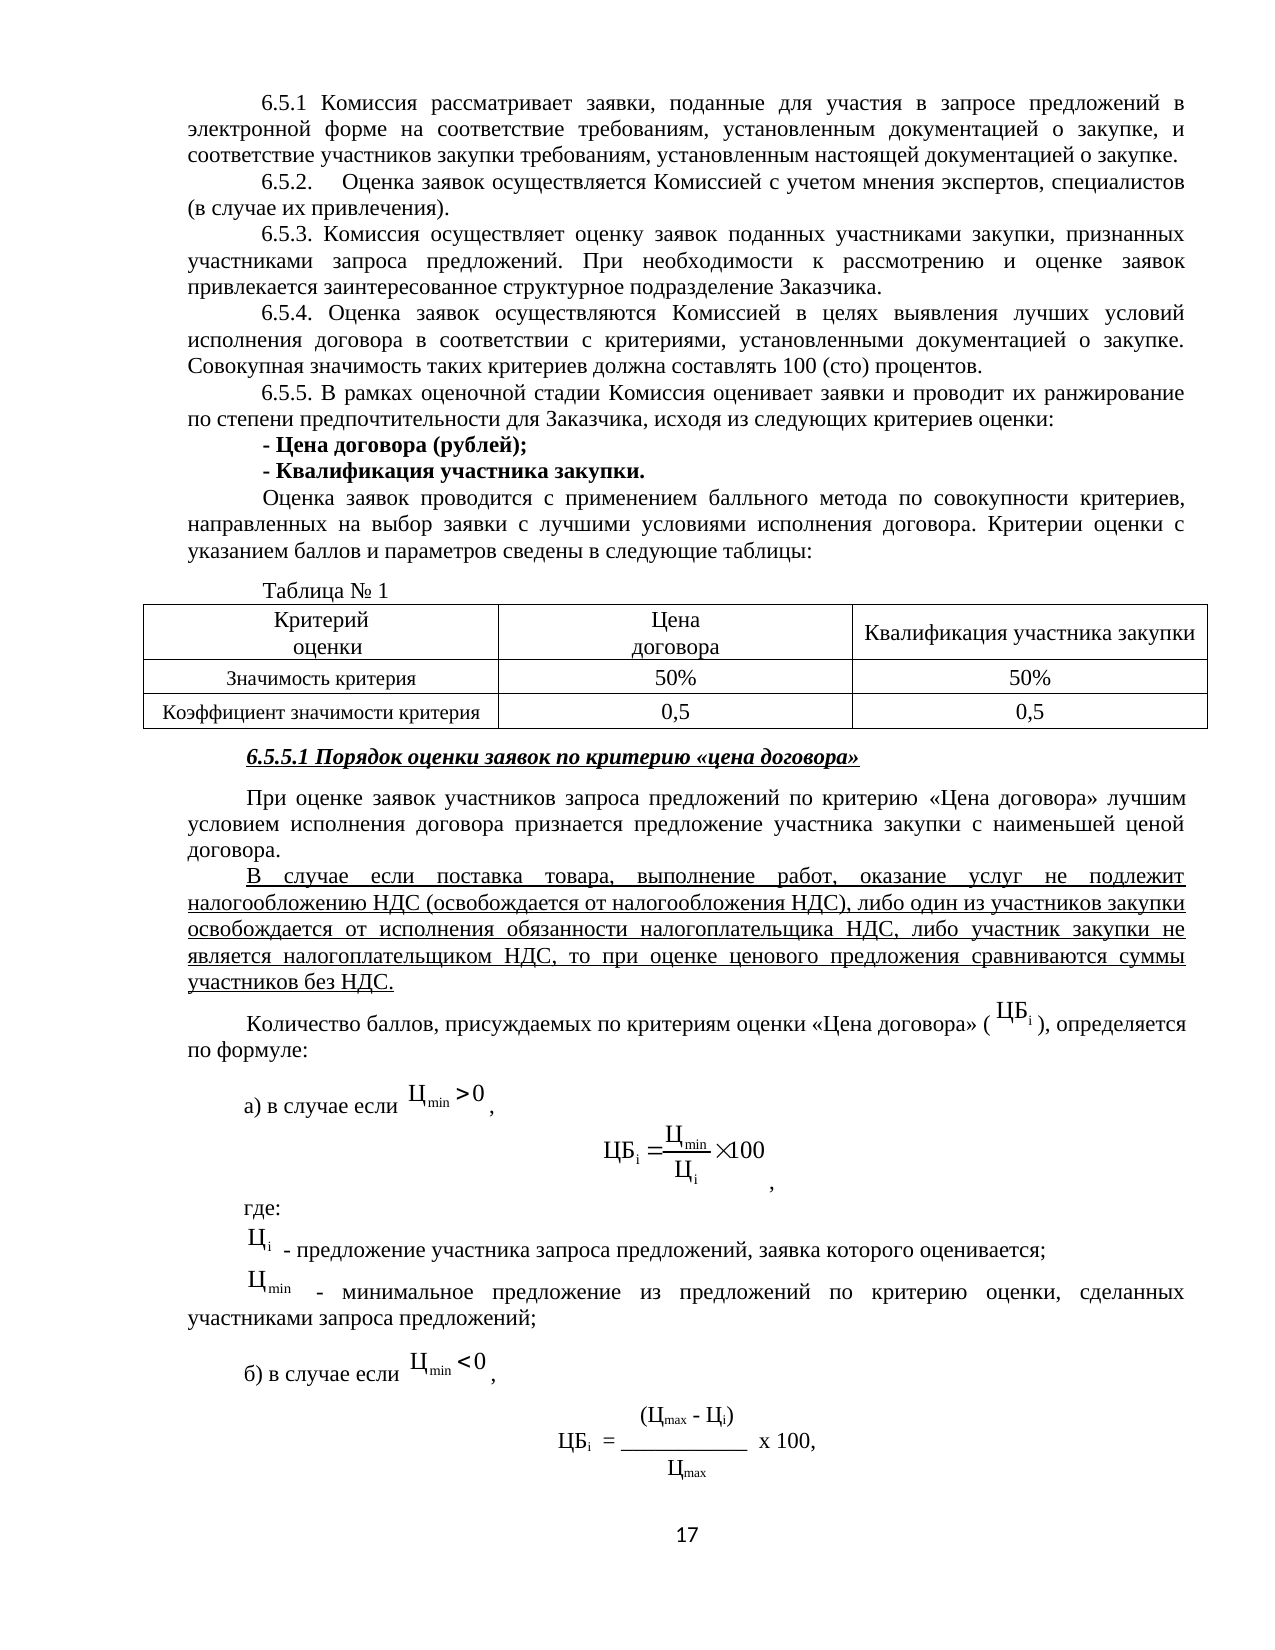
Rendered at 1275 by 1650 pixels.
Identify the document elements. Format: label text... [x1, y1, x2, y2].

table_header Квалификация участника закупки [853, 605, 1207, 659]
table_cell 0,5 [853, 694, 1207, 727]
text В случае если поставка товара, выполнение работ, оказание услуг не подлежит налогообложению НДС (освобождается от налогообложения НДС), либо один из участников закупки освобождается от исполнения обязанности налогоплательщика НДС, либо участник закупки не является налогоплательщиком НДС, то при оценке ценового предложения сравниваются суммы участников без НДС. [187, 939, 1186, 965]
text В случае если поставка товара, выполнение работ, оказание услуг не подлежит налогообложению НДС (освобождается от налогообложения НДС), либо один из участников закупки освобождается от исполнения обязанности налогоплательщика НДС, либо участник закупки не является налогоплательщиком НДС, то при оценке ценового предложения сравниваются суммы участников без НДС. [187, 863, 1186, 912]
text , [187, 1119, 1186, 1194]
text Количество баллов, присуждаемых по критериям оценки «Цена договора» (), определяется по формуле: [187, 994, 1186, 1062]
table_cell 0,5 [499, 694, 852, 727]
text 6.5.2. Оценка заявок осуществляется Комиссией с учетом мнения экспертов, специалистов (в случае их привлечения). [187, 168, 1186, 220]
text 6.5.5. В рамках оценочной стадии Комиссия оценивает заявки и проводит их ранжирование по степени предпочтительности для Заказчика, исходя из следующих критериев оценки: [187, 378, 1186, 431]
text - Цена договора (рублей); [187, 431, 1186, 458]
text (Цmax - Цi) [187, 1401, 1186, 1427]
text 6.5.5.1 Порядок оценки заявок по критерию «цена договора» [246, 743, 1186, 769]
text 6.5.4. Оценка заявок осуществляются Комиссией в целях выявления лучших условий исполнения договора в соответствии с критериями, установленными документацией о закупке. Совокупная значимость таких критериев должна составлять 100 (сто) процентов. [187, 299, 1186, 378]
text 6.5.3. Комиссия осуществляет оценку заявок поданных участниками закупки, признанных участниками запроса предложений. При необходимости к рассмотрению и оценке заявок привлекается заинтересованное структурное подразделение Заказчика. [187, 220, 1186, 299]
text Цmax [187, 1454, 1186, 1480]
table_cell 50% [853, 660, 1207, 693]
table_cell Коэффициент значимости критерия [144, 694, 498, 727]
table_header Цена договора [499, 605, 852, 659]
text б) в случае если , [187, 1345, 1186, 1387]
table_header Критерий оценки [144, 605, 498, 659]
text 6.5.1 Комиссия рассматривает заявки, поданные для участия в запросе предложений в электронной форме на соответствие требованиям, установленным документацией о закупке, и соответствие участников закупки требованиям, установленным настоящей документацией о закупке. [187, 89, 1186, 168]
text Таблица № 1 [187, 577, 1186, 604]
text В случае если поставка товара, выполнение работ, оказание услуг не подлежит налогообложению НДС (освобождается от налогообложения НДС), либо один из участников закупки освобождается от исполнения обязанности налогоплательщика НДС, либо участник закупки не является налогоплательщиком НДС, то при оценке ценового предложения сравниваются суммы участников без НДС. [187, 966, 1186, 994]
text При оценке заявок участников запроса предложений по критерию «Цена договора» лучшим условием исполнения договора признается предложение участника закупки с наименьшей ценой договора. [187, 783, 1186, 863]
text - минимальное предложение из предложений по критерию оценки, сделанных участниками запроса предложений; [187, 1262, 1186, 1331]
text - предложение участника запроса предложений, заявка которого оценивается; [187, 1221, 1186, 1262]
text В случае если поставка товара, выполнение работ, оказание услуг не подлежит налогообложению НДС (освобождается от налогообложения НДС), либо один из участников закупки освобождается от исполнения обязанности налогоплательщика НДС, либо участник закупки не является налогоплательщиком НДС, то при оценке ценового предложения сравниваются суммы участников без НДС. [187, 913, 1186, 938]
text Оценка заявок проводится с применением балльного метода по совокупности критериев, направленных на выбор заявки с лучшими условиями исполнения договора. Критерии оценки с указанием баллов и параметров сведены в следующие таблицы: [187, 484, 1186, 563]
table_cell 50% [499, 660, 852, 693]
text а) в случае если , [187, 1077, 1186, 1119]
text - Квалификация участника закупки. [187, 458, 1186, 484]
text ЦБi = ___________ x 100, [187, 1427, 1186, 1454]
table_cell Значимость критерия [144, 660, 498, 693]
text где: [187, 1194, 1186, 1221]
